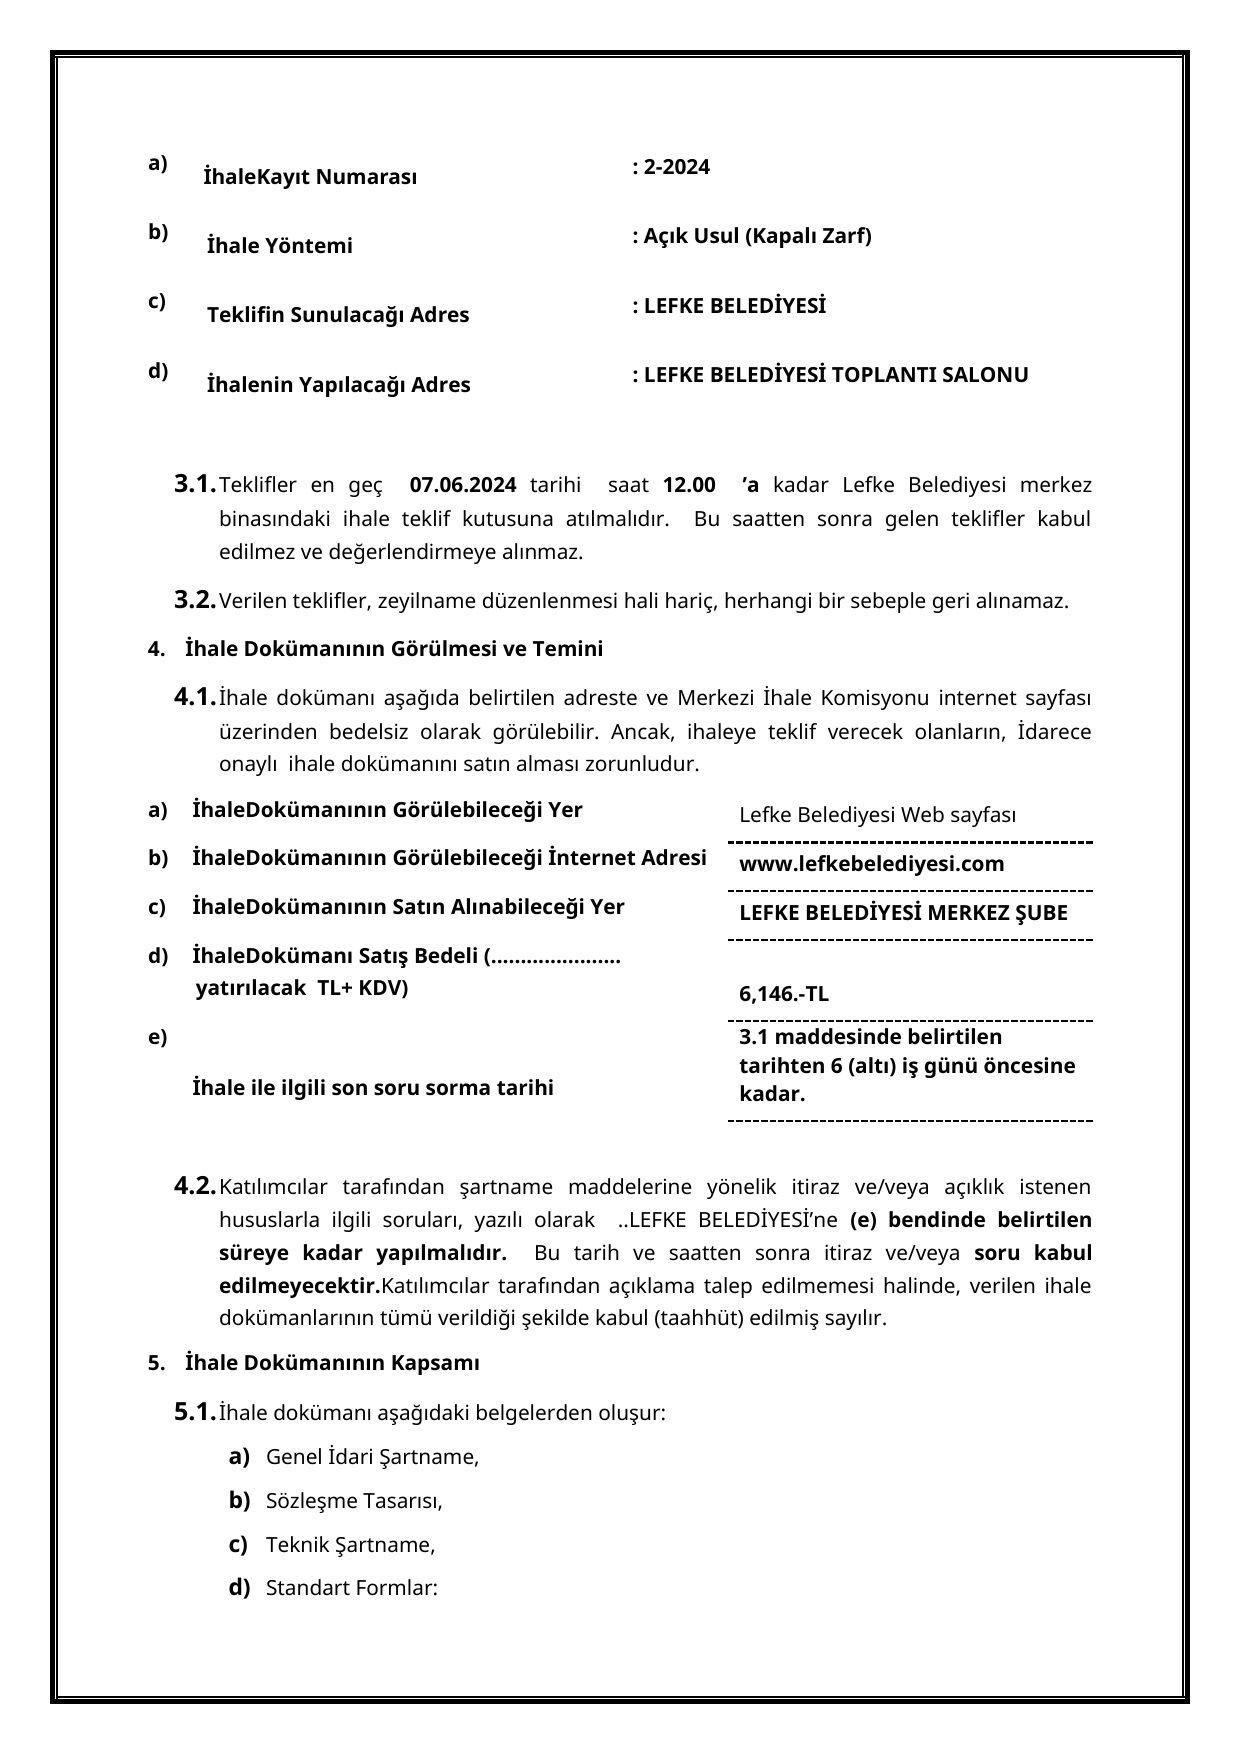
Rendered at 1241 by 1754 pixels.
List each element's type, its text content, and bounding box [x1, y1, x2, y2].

table_cell İhalenin Yapılacağı Adres [192, 356, 546, 425]
table_cell [137, 356, 192, 425]
table_cell : LEFKE BELEDİYESİ [546, 286, 1042, 356]
table_cell [137, 1020, 181, 1120]
list Teklifler en geç 07.06.2024 tarihi saat 12.00 ’a kadar Lefke Belediyesi merkez binasındaki ihale teklif kutusuna atılmalıdır. Bu saatten sonra gelen teklifler kabul edilmez ve değerlendirmeye alınmaz. [174, 466, 1093, 565]
list Teknik Şartname, [228, 1528, 1093, 1559]
table_header [137, 148, 192, 217]
list İhale dokümanı aşağıda belirtilen adreste ve Merkezi İhale Komisyonu internet sayfası üzerinden bedelsiz olarak görülebilir. Ancak, ihaleye teklif verecek olanların, İdarece onaylı ihale dokümanını satın alması zorunludur. [174, 679, 1093, 778]
table_header Lefke Belediyesi Web sayfası [728, 795, 1094, 841]
table_cell 3.1 maddesinde belirtilen tarihten 6 (altı) iş günü öncesine kadar. [728, 1020, 1094, 1120]
table_cell [137, 939, 181, 1020]
list Katılımcılar tarafından şartname maddelerine yönelik itiraz ve/veya açıklık istenen hususlarla ilgili soruları, yazılı olarak ..LEFKE BELEDİYESİ’ne (e) bendinde belirtilen süreye kadar yapılmalıdır. Bu tarih ve saatten sonra itiraz ve/veya soru kabul edilmeyecektir.Katılımcılar tarafından açıklama talep edilmemesi halinde, verilen ihale dokümanlarının tümü verildiği şekilde kabul (taahhüt) edilmiş sayılır. [174, 1167, 1093, 1332]
table_cell İhale ile ilgili son soru sorma tarihi [181, 1020, 728, 1120]
table_header [137, 795, 181, 841]
table_cell [137, 890, 181, 939]
list Standart Formlar: [228, 1571, 1093, 1603]
table_cell : Açık Usul (Kapalı Zarf) [546, 217, 1042, 286]
table_cell İhaleDokümanının Görülebileceği İnternet Adresi [181, 841, 728, 890]
table_cell Teklifin Sunulacağı Adres [192, 286, 546, 356]
table_cell www.lefkebelediyesi.com [728, 841, 1094, 890]
list İhale Dokümanının Görülmesi ve Temini [148, 634, 1093, 662]
table_header İhaleKayıt Numarası [192, 148, 546, 217]
table_cell İhaleDokümanı Satış Bedeli (...................... yatırılacak TL+ KDV) [181, 939, 728, 1020]
table_cell İhale Yöntemi [192, 217, 546, 286]
list Verilen teklifler, zeyilname düzenlenmesi hali hariç, herhangi bir sebeple geri alınamaz. [174, 582, 1093, 616]
table_cell İhaleDokümanının Satın Alınabileceği Yer [181, 890, 728, 939]
table_cell 6,146.-TL [728, 939, 1094, 1020]
table_header İhaleDokümanının Görülebileceği Yer [181, 795, 728, 841]
table_cell [137, 217, 192, 286]
table_cell [137, 841, 181, 890]
table_cell [137, 286, 192, 356]
list Sözleşme Tasarısı, [228, 1484, 1093, 1515]
list İhale Dokümanının Kapsamı [148, 1348, 1093, 1377]
table_header : 2-2024 [546, 148, 1042, 217]
list İhale dokümanı aşağıdaki belgelerden oluşur: [174, 1393, 1093, 1428]
list Genel İdari Şartname, [228, 1440, 1093, 1471]
table_cell LEFKE BELEDİYESİ MERKEZ ŞUBE [728, 890, 1094, 939]
table_cell : LEFKE BELEDİYESİ TOPLANTI SALONU [546, 356, 1042, 425]
